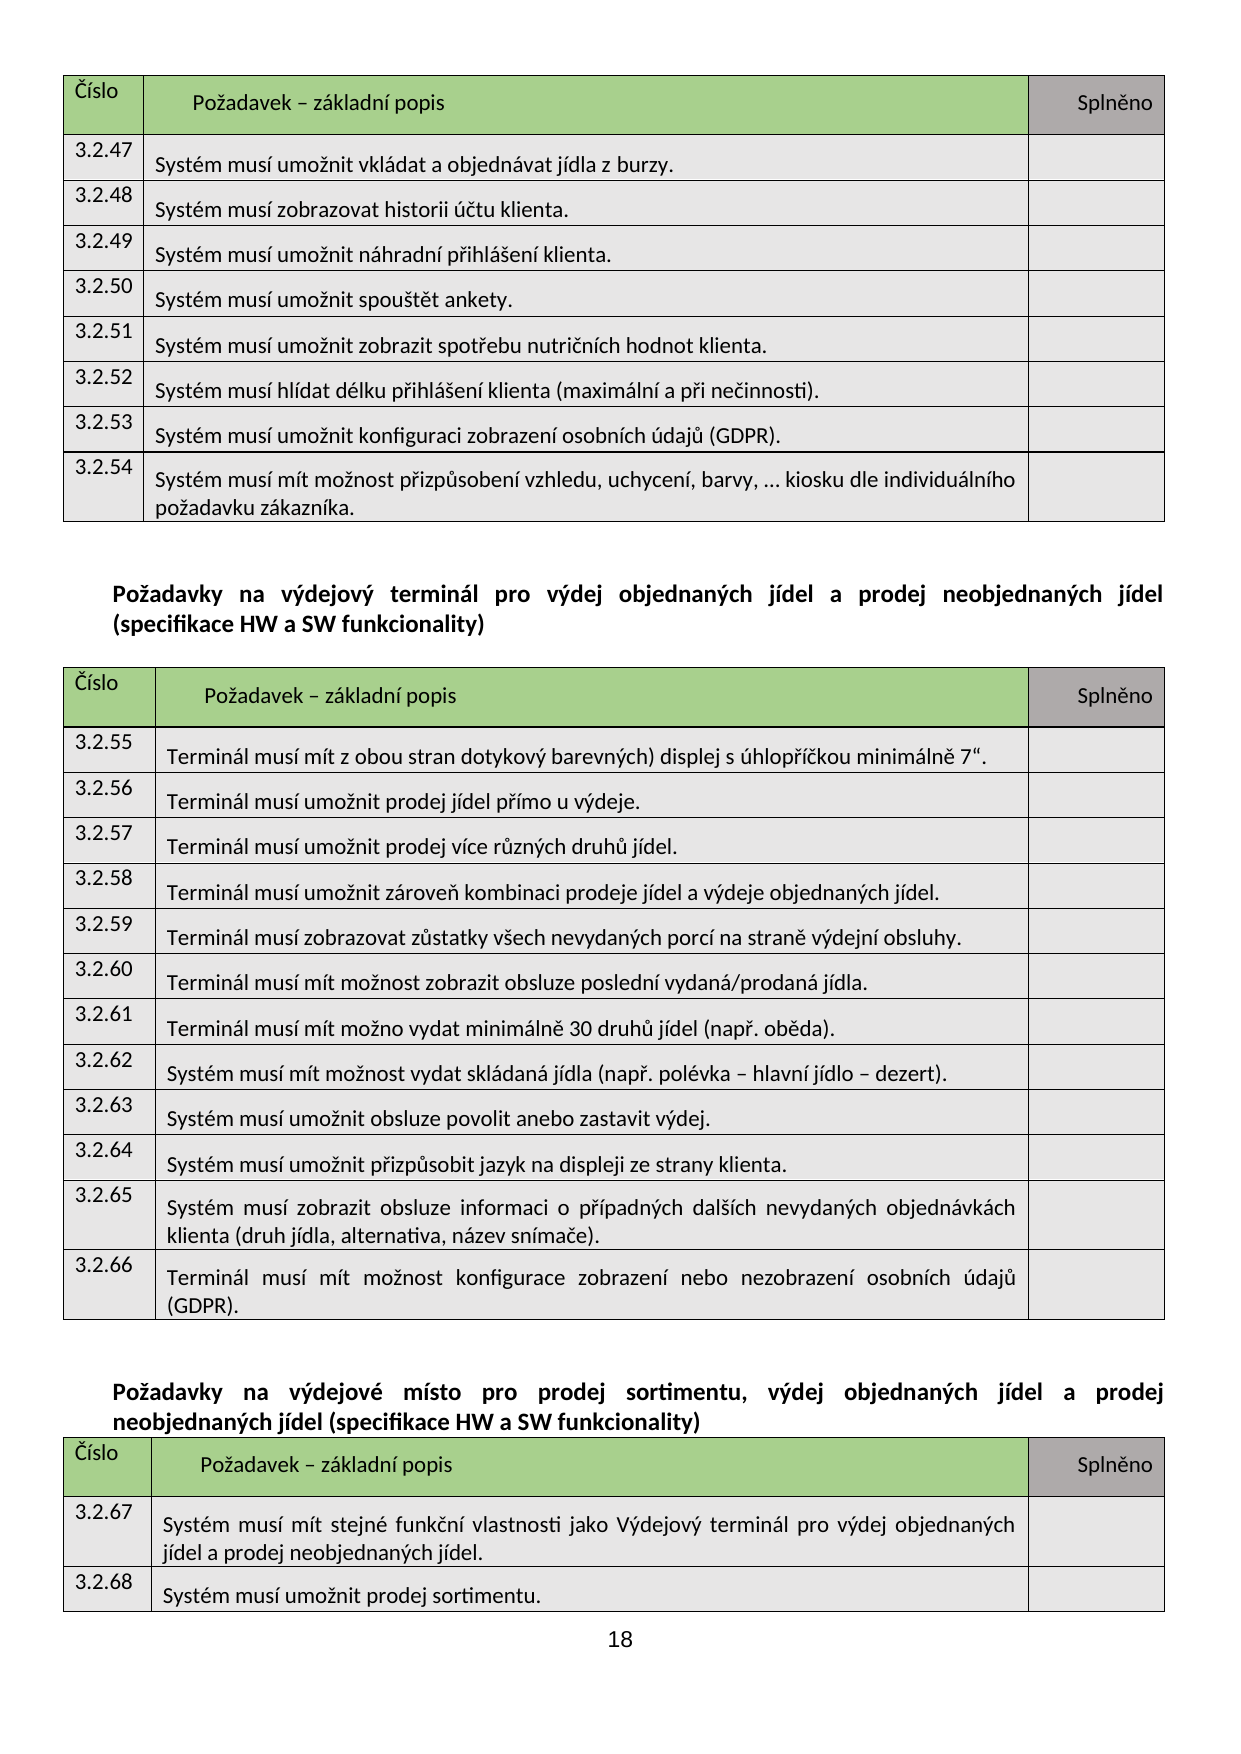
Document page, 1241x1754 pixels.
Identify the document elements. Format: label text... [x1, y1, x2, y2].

table_cell [1029, 1090, 1164, 1134]
table_cell Terminál musí mít možnost konfigurace zobrazení nebo nezobrazení osobních údajů (GDPR). [156, 1250, 1028, 1319]
table_cell 3.2.52 [64, 362, 143, 406]
table_cell Systém musí mít možnost vydat skládaná jídla (např. polévka – hlavní jídlo – dezert). [156, 1045, 1028, 1089]
table_cell 3.2.55 [64, 728, 155, 772]
table_cell Terminál musí mít možnost zobrazit obsluze poslední vydaná/prodaná jídla. [156, 954, 1028, 998]
table_cell [1029, 453, 1164, 521]
table_header Číslo [64, 1438, 151, 1496]
table_cell [1029, 1250, 1164, 1319]
table_cell [1029, 909, 1164, 953]
table_cell [1029, 999, 1164, 1044]
table_cell [1029, 1567, 1164, 1611]
table_cell 3.2.61 [64, 999, 155, 1044]
table_cell Terminál musí umožnit prodej jídel přímo u výdeje. [156, 773, 1028, 817]
table_cell 3.2.48 [64, 181, 143, 225]
table_cell Systém musí mít stejné funkční vlastnosti jako Výdejový terminál pro výdej objednaných jídel a prodej neobjednaných jídel. [152, 1497, 1028, 1566]
table_header Požadavek – základní popis [152, 1438, 1028, 1496]
table_cell 3.2.54 [64, 453, 143, 521]
table_cell Systém musí umožnit konfiguraci zobrazení osobních údajů (GDPR). [144, 407, 1028, 451]
table_cell [1029, 362, 1164, 406]
table_cell 3.2.68 [64, 1567, 151, 1611]
table_header Číslo [64, 76, 143, 134]
table_cell [1029, 773, 1164, 817]
table_cell 3.2.58 [64, 864, 155, 908]
table_cell 3.2.51 [64, 317, 143, 361]
table_cell [1029, 728, 1164, 772]
table_cell [1029, 317, 1164, 361]
text Požadavky na výdejový terminál pro výdej objednaných jídel a prodej neobjednaných jídel (specifikace HW a SW funkcionality) [112, 578, 1165, 639]
table_cell 3.2.56 [64, 773, 155, 817]
table_cell Systém musí zobrazovat historii účtu klienta. [144, 181, 1028, 225]
table_cell [1029, 135, 1164, 179]
table_cell Terminál musí mít z obou stran dotykový barevných) displej s úhlopříčkou minimálně 7“. [156, 728, 1028, 772]
table_cell [1029, 1045, 1164, 1089]
table_cell Systém musí umožnit spouštět ankety. [144, 271, 1028, 316]
table_cell 3.2.64 [64, 1135, 155, 1179]
table_cell Systém musí zobrazit obsluze informaci o případných dalších nevydaných objednávkách klienta (druh jídla, alternativa, název snímače). [156, 1181, 1028, 1249]
table_cell Terminál musí mít možno vydat minimálně 30 druhů jídel (např. oběda). [156, 999, 1028, 1044]
table_cell Terminál musí umožnit zároveň kombinaci prodeje jídel a výdeje objednaných jídel. [156, 864, 1028, 908]
table_header Splněno [1029, 76, 1164, 134]
table_cell Systém musí umožnit obsluze povolit anebo zastavit výdej. [156, 1090, 1028, 1134]
table_cell Systém musí umožnit náhradní přihlášení klienta. [144, 226, 1028, 270]
table_cell [1029, 954, 1164, 998]
table_cell [1029, 1181, 1164, 1249]
table_cell 3.2.60 [64, 954, 155, 998]
table_cell [1029, 181, 1164, 225]
table_cell [1029, 1497, 1164, 1566]
table_cell 3.2.59 [64, 909, 155, 953]
table_cell 3.2.57 [64, 818, 155, 862]
table_cell [1029, 1135, 1164, 1179]
table_cell 3.2.65 [64, 1181, 155, 1249]
table_header Požadavek – základní popis [144, 76, 1028, 134]
table_cell Systém musí umožnit přizpůsobit jazyk na displeji ze strany klienta. [156, 1135, 1028, 1179]
table_cell [1029, 864, 1164, 908]
table_cell [1029, 407, 1164, 451]
table_cell 3.2.50 [64, 271, 143, 316]
table_cell 3.2.53 [64, 407, 143, 451]
table_cell Systém musí umožnit prodej sortimentu. [152, 1567, 1028, 1611]
table_cell 3.2.49 [64, 226, 143, 270]
table_header Číslo [64, 668, 155, 726]
table_header Splněno [1029, 668, 1164, 726]
table_header Splněno [1029, 1438, 1164, 1496]
table_cell Systém musí hlídat délku přihlášení klienta (maximální a při nečinnosti). [144, 362, 1028, 406]
table_cell 3.2.67 [64, 1497, 151, 1566]
table_cell Terminál musí zobrazovat zůstatky všech nevydaných porcí na straně výdejní obsluhy. [156, 909, 1028, 953]
table_cell [1029, 226, 1164, 270]
table_cell Systém musí umožnit vkládat a objednávat jídla z burzy. [144, 135, 1028, 179]
table_cell 3.2.66 [64, 1250, 155, 1319]
text Požadavky na výdejové místo pro prodej sortimentu, výdej objednaných jídel a prodej neobjednaných jídel (specifikace HW a SW funkcionality) [112, 1376, 1165, 1437]
table_cell Systém musí umožnit zobrazit spotřebu nutričních hodnot klienta. [144, 317, 1028, 361]
table_cell 3.2.47 [64, 135, 143, 179]
table_cell [1029, 818, 1164, 862]
table_header Požadavek – základní popis [156, 668, 1028, 726]
table_cell [1029, 271, 1164, 316]
table_cell 3.2.63 [64, 1090, 155, 1134]
table_cell Systém musí mít možnost přizpůsobení vzhledu, uchycení, barvy, … kiosku dle individuálního požadavku zákazníka. [144, 453, 1028, 521]
table_cell 3.2.62 [64, 1045, 155, 1089]
table_cell Terminál musí umožnit prodej více různých druhů jídel. [156, 818, 1028, 862]
